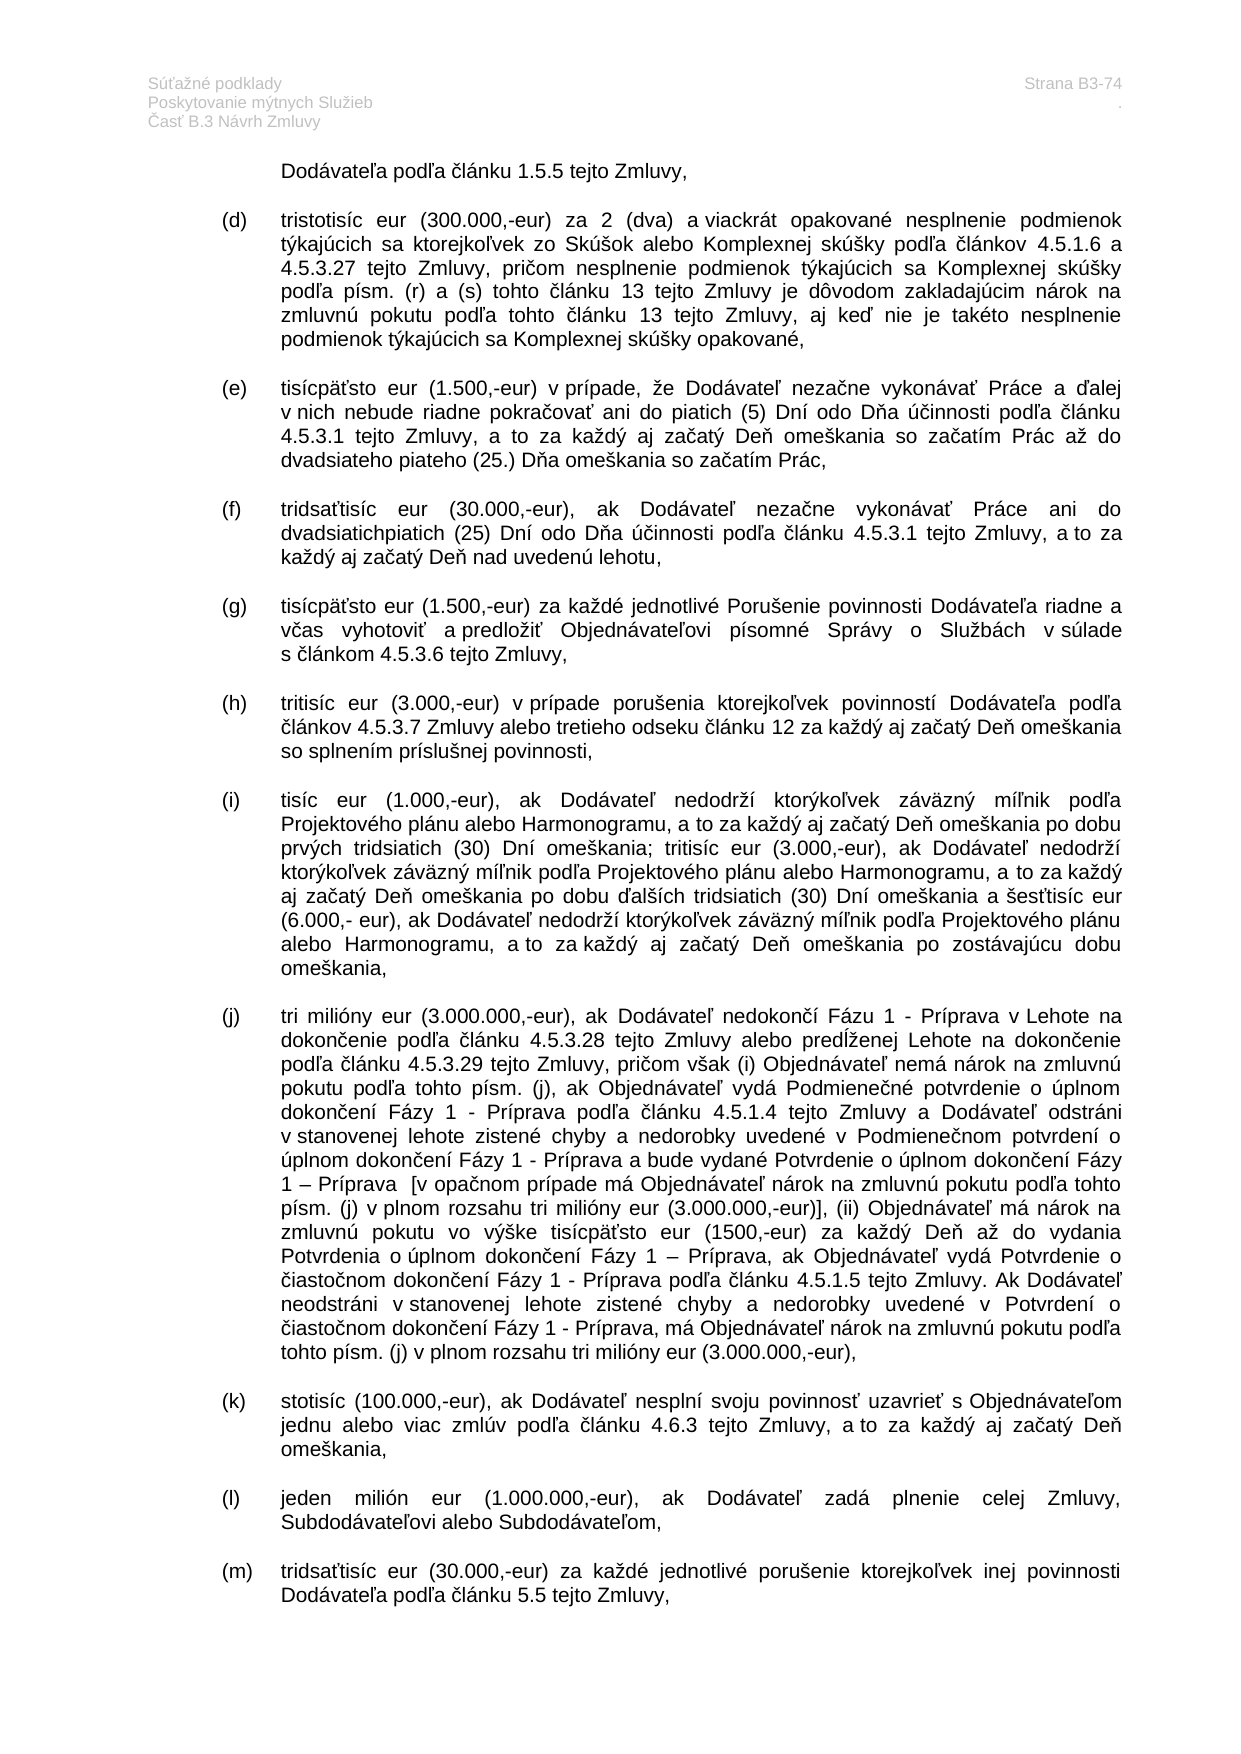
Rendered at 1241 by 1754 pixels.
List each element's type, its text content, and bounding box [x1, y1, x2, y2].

list tisícpäťsto eur (1.500,-eur) v prípade, že Dodávateľ nezačne vykonávať Práce a ďalej v nich nebude riadne pokračovať ani do piatich (5) Dní odo Dňa účinnosti podľa článku 4.5.3.1 tejto Zmluvy, a to za každý aj začatý Deň omeškania so začatím Prác až do dvadsiateho piateho (25.) Dňa omeškania so začatím Prác, [222, 376, 1122, 472]
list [222, 158, 1122, 182]
list stotisíc (100.000,-eur), ak Dodávateľ nesplní svoju povinnosť uzavrieť s Objednávateľom jednu alebo viac zmlúv podľa článku 4.6.3 tejto Zmluvy, a to za každý aj začatý Deň omeškania, [222, 1389, 1122, 1461]
list jeden milión eur (1.000.000,-eur), ak Dodávateľ zadá plnenie celej Zmluvy, Subdodávateľovi alebo Subdodávateľom, [222, 1486, 1122, 1533]
list tisícpäťsto eur (1.500,-eur) za každé jednotlivé Porušenie povinnosti Dodávateľa riadne a včas vyhotoviť a predložiť Objednávateľovi písomné Správy o Službách v súlade s článkom 4.5.3.6 tejto Zmluvy, [222, 594, 1122, 666]
list tridsaťtisíc eur (30.000,-eur) za každé jednotlivé porušenie ktorejkoľvek inej povinnosti Dodávateľa podľa článku 5.5 tejto Zmluvy, [222, 1558, 1122, 1606]
list tri milióny eur (3.000.000,-eur), ak Dodávateľ nedokončí Fázu 1 - Príprava v Lehote na dokončenie podľa článku 4.5.3.28 tejto Zmluvy alebo predĺženej Lehote na dokončenie podľa článku 4.5.3.29 tejto Zmluvy, pričom však (i) Objednávateľ nemá nárok na zmluvnú pokutu podľa tohto písm. (j), ak Objednávateľ vydá Podmienečné potvrdenie o úplnom dokončení Fázy 1 - Príprava podľa článku 4.5.1.4 tejto Zmluvy a Dodávateľ odstráni v stanovenej lehote zistené chyby a nedorobky uvedené v Podmienečnom potvrdení o úplnom dokončení Fázy 1 - Príprava a bude vydané Potvrdenie o úplnom dokončení Fázy 1 – Príprava [v opačnom prípade má Objednávateľ nárok na zmluvnú pokutu podľa tohto písm. (j) v plnom rozsahu tri milióny eur (3.000.000,-eur)], (ii) Objednávateľ má nárok na zmluvnú pokutu vo výške tisícpäťsto eur (1500,-eur) za každý Deň až do vydania Potvrdenia o úplnom dokončení Fázy 1 – Príprava, ak Objednávateľ vydá Potvrdenie o čiastočnom dokončení Fázy 1 - Príprava podľa článku 4.5.1.5 tejto Zmluvy. Ak Dodávateľ neodstráni v stanovenej lehote zistené chyby a nedorobky uvedené v Potvrdení o čiastočnom dokončení Fázy 1 - Príprava, má Objednávateľ nárok na zmluvnú pokutu podľa tohto písm. (j) v plnom rozsahu tri milióny eur (3.000.000,-eur), [222, 1004, 1122, 1364]
list tritisíc eur (3.000,-eur) v prípade porušenia ktorejkoľvek povinností Dodávateľa podľa článkov 4.5.3.7 Zmluvy alebo tretieho odseku článku 12 za každý aj začatý Deň omeškania so splnením príslušnej povinnosti, [222, 691, 1122, 763]
list tristotisíc eur (300.000,-eur) za 2 (dva) a viackrát opakované nesplnenie podmienok týkajúcich sa ktorejkoľvek zo Skúšok alebo Komplexnej skúšky podľa článkov 4.5.1.6 a 4.5.3.27 tejto Zmluvy, pričom nesplnenie podmienok týkajúcich sa Komplexnej skúšky podľa písm. (r) a (s) tohto článku 13 tejto Zmluvy je dôvodom zakladajúcim nárok na zmluvnú pokutu podľa tohto článku 13 tejto Zmluvy, aj keď nie je takéto nesplnenie podmienok týkajúcich sa Komplexnej skúšky opakované, [222, 207, 1122, 351]
list tridsaťtisíc eur (30.000,-eur), ak Dodávateľ nezačne vykonávať Práce ani do dvadsiatichpiatich (25) Dní odo Dňa účinnosti podľa článku 4.5.3.1 tejto Zmluvy, a to za každý aj začatý Deň nad uvedenú lehotu, [222, 497, 1122, 569]
list tisíc eur (1.000,-eur), ak Dodávateľ nedodrží ktorýkoľvek záväzný míľnik podľa Projektového plánu alebo Harmonogramu, a to za každý aj začatý Deň omeškania po dobu prvých tridsiatich (30) Dní omeškania; tritisíc eur (3.000,-eur), ak Dodávateľ nedodrží ktorýkoľvek záväzný míľnik podľa Projektového plánu alebo Harmonogramu, a to za každý aj začatý Deň omeškania po dobu ďalších tridsiatich (30) Dní omeškania a šesťtisíc eur (6.000,- eur), ak Dodávateľ nedodrží ktorýkoľvek záväzný míľnik podľa Projektového plánu alebo Harmonogramu, a to za každý aj začatý Deň omeškania po zostávajúcu dobu omeškania, [222, 788, 1122, 979]
